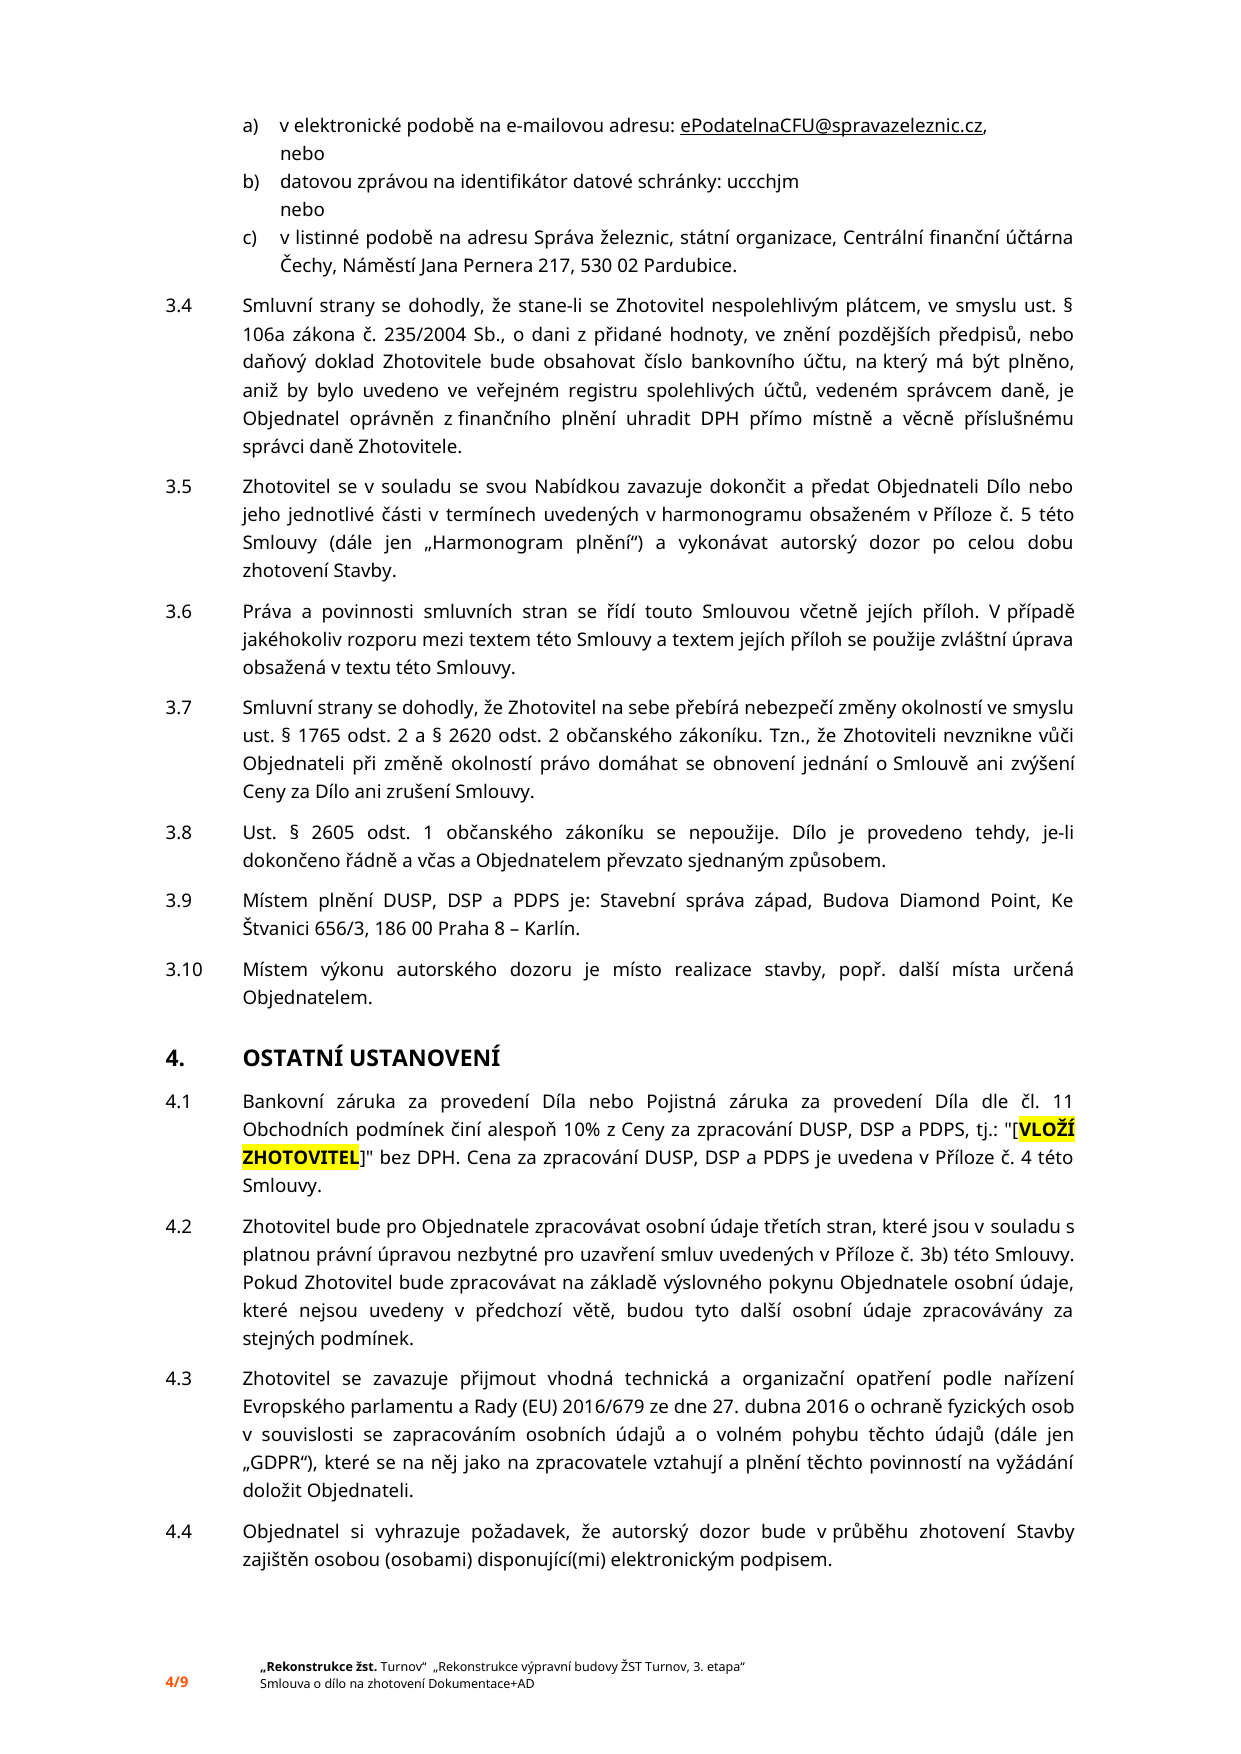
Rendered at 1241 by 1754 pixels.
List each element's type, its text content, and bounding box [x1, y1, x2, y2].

text Zhotovitel bude pro Objednatele zpracovávat osobní údaje třetích stran, které jsou v souladu s platnou právní úpravou nezbytné pro uzavření smluv uvedených v Příloze č. 3b) této Smlouvy. Pokud Zhotovitel bude zpracovávat na základě výslovného pokynu Objednatele osobní údaje, které nejsou uvedeny v předchozí větě, budou tyto další osobní údaje zpracovávány za stejných podmínek. [165, 1213, 1075, 1351]
text Bankovní záruka za provedení Díla nebo Pojistná záruka za provedení Díla dle čl. 11 Obchodních podmínek činí alespoň 10% z Ceny za zpracování DUSP, DSP a PDPS, tj.: "[VLOŽÍ ZHOTOVITEL]" bez DPH. Cena za zpracování DUSP, DSP a PDPS je uvedena v Příloze č. 4 této Smlouvy. [165, 1088, 1075, 1198]
text Zhotovitel se zavazuje přijmout vhodná technická a organizační opatření podle nařízení Evropského parlamentu a Rady (EU) 2016/679 ze dne 27. dubna 2016 o ochraně fyzických osob v souvislosti se zapracováním osobních údajů a o volném pohybu těchto údajů (dále jen „GDPR“), které se na něj jako na zpracovatele vztahují a plnění těchto povinností na vyžádání doložit Objednateli. [165, 1366, 1075, 1503]
text OSTATNÍ USTANOVENÍ [165, 1041, 1075, 1073]
text nebo [280, 196, 1075, 222]
list v listinné podobě na adresu Správa železnic, státní organizace, Centrální finanční účtárna Čechy, Náměstí Jana Pernera 217, 530 02 Pardubice. [242, 224, 1075, 278]
list Objednatel si vyhrazuje požadavek, že autorský dozor bude v průběhu zhotovení Stavby zajištěn osobou (osobami) disponující(mi) elektronickým podpisem. [165, 1518, 1075, 1572]
text Práva a povinnosti smluvních stran se řídí touto Smlouvou včetně jejích příloh. V případě jakéhokoliv rozporu mezi textem této Smlouvy a textem jejích příloh se použije zvláštní úprava obsažená v textu této Smlouvy. [165, 598, 1075, 679]
text nebo [280, 140, 1075, 166]
list v elektronické podobě na e-mailovou adresu: ePodatelnaCFU@spravazeleznic.cz, [242, 112, 1075, 138]
text Zhotovitel se v souladu se svou Nabídkou zavazuje dokončit a předat Objednateli Dílo nebo jeho jednotlivé části v termínech uvedených v harmonogramu obsaženém v Příloze č. 5 této Smlouvy (dále jen „Harmonogram plnění“) a vykonávat autorský dozor po celou dobu zhotovení Stavby. [165, 473, 1075, 583]
text Místem výkonu autorského dozoru je místo realizace stavby, popř. další místa určená Objednatelem. [165, 956, 1075, 1010]
text Ust. § 2605 odst. 1 občanského zákoníku se nepoužije. Dílo je provedeno tehdy, je-li dokončeno řádně a včas a Objednatelem převzato sjednaným způsobem. [165, 819, 1075, 873]
text Místem plnění DUSP, DSP a PDPS je: Stavební správa západ, Budova Diamond Point, Ke Štvanici 656/3, 186 00 Praha 8 – Karlín. [165, 888, 1075, 941]
text Smluvní strany se dohodly, že Zhotovitel na sebe přebírá nebezpečí změny okolností ve smyslu ust. § 1765 odst. 2 a § 2620 odst. 2 občanského zákoníku. Tzn., že Zhotoviteli nevznikne vůči Objednateli při změně okolností právo domáhat se obnovení jednání o Smlouvě ani zvýšení Ceny za Dílo ani zrušení Smlouvy. [165, 694, 1075, 804]
text Smluvní strany se dohodly, že stane-li se Zhotovitel nespolehlivým plátcem, ve smyslu ust. § 106a zákona č. 235/2004 Sb., o dani z přidané hodnoty, ve znění pozdějších předpisů, nebo daňový doklad Zhotovitele bude obsahovat číslo bankovního účtu, na který má být plněno, aniž by bylo uvedeno ve veřejném registru spolehlivých účtů, vedeném správcem daně, je Objednatel oprávněn z finančního plnění uhradit DPH přímo místně a věcně příslušnému správci daně Zhotovitele. [165, 293, 1075, 458]
list datovou zprávou na identifikátor datové schránky: uccchjm [242, 168, 1075, 194]
